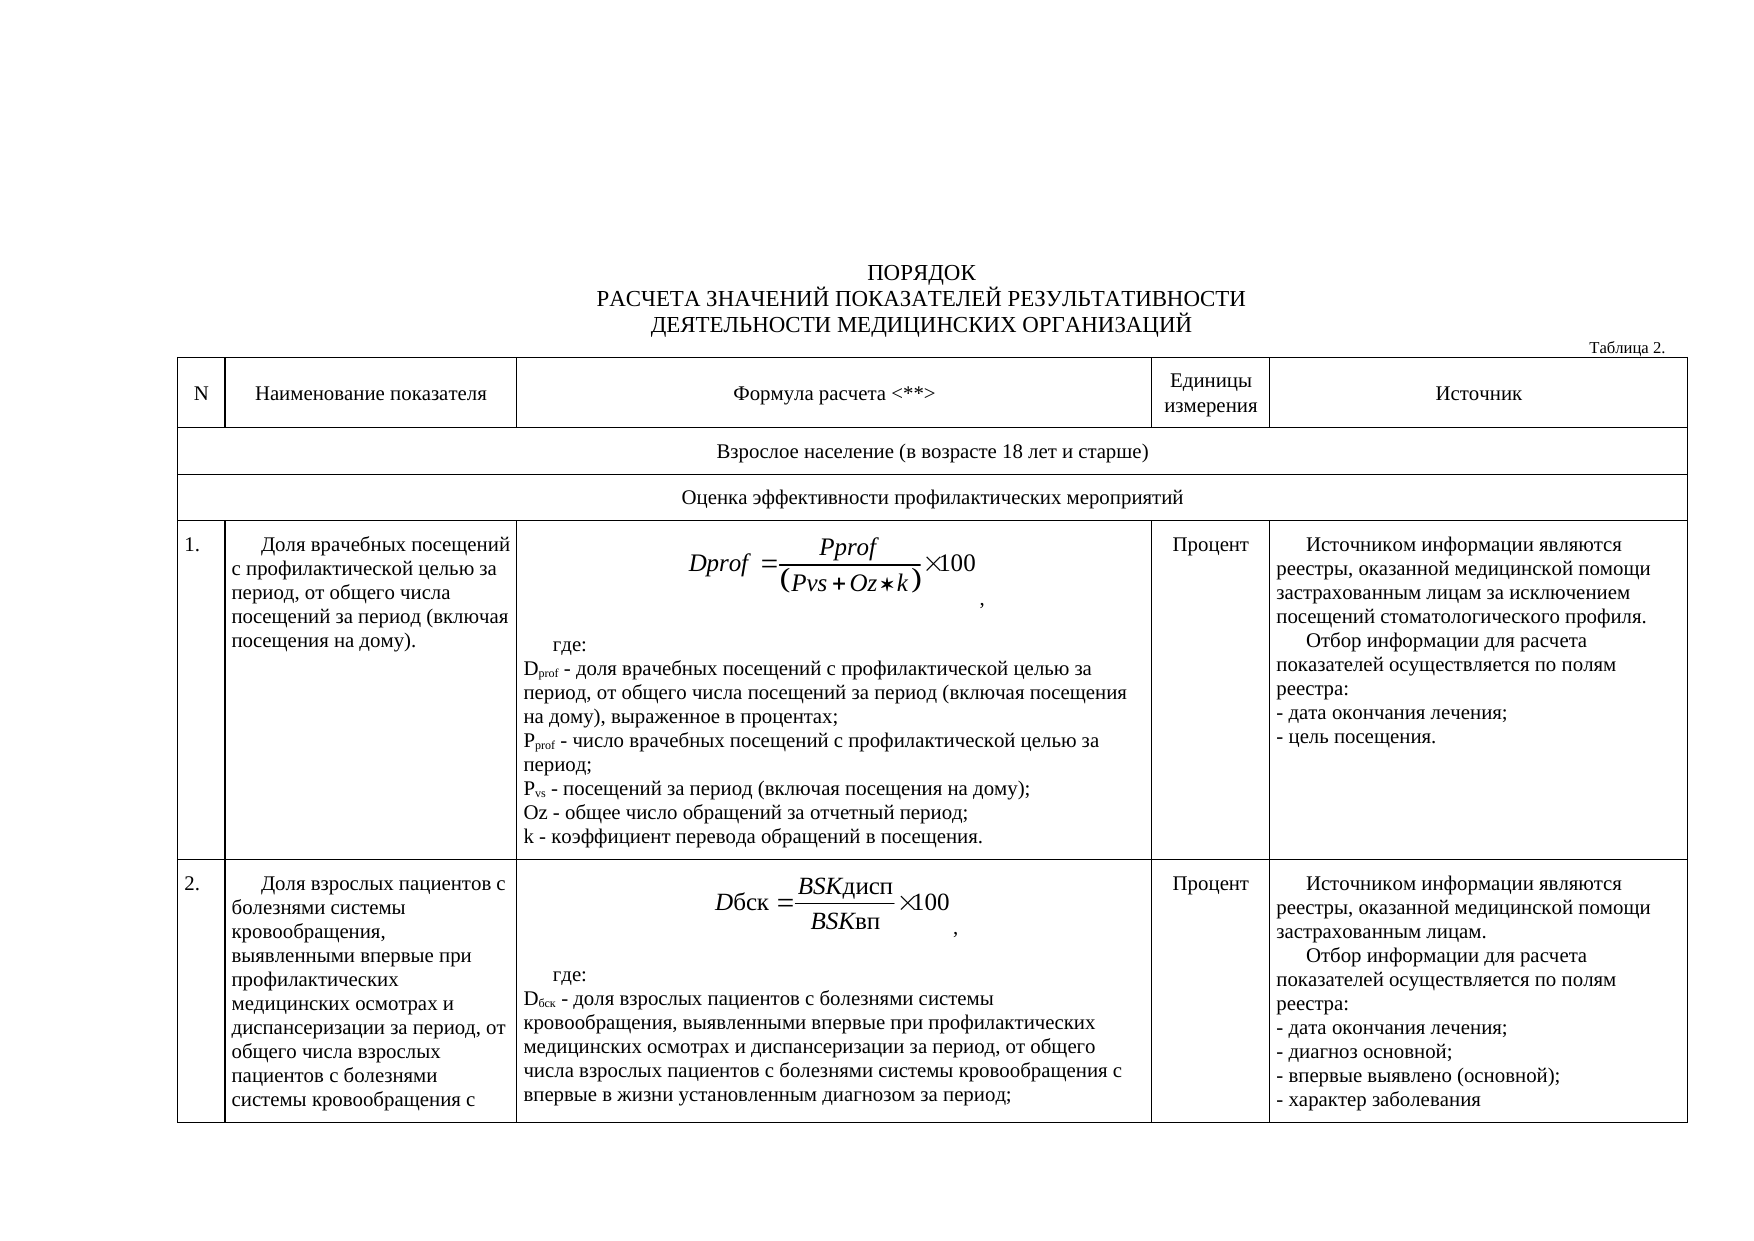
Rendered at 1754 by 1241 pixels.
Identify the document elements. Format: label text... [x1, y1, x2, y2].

table_cell 2. [178, 860, 224, 1122]
title Таблица 2. [177, 338, 1665, 357]
table_header Единицы измерения [1152, 358, 1269, 427]
table_cell Процент [1152, 521, 1269, 859]
table_header Формула расчета <**> [517, 358, 1151, 427]
table_header N [178, 358, 224, 427]
table_cell , [517, 521, 1151, 620]
table_cell , [517, 860, 1151, 950]
table_cell Источником информации являются реестры, оказанной медицинской помощи застрахованным лицам за исключением посещений стоматологического профиля. Отбор информации для расчета показателей осуществляется по полям реестра: - дата окончания лечения; - цель посещения. [1270, 521, 1687, 859]
title ПОРЯДОК [177, 258, 1665, 285]
table_cell Процент [1152, 860, 1269, 1122]
table_cell Взрослое население (в возрасте 18 лет и старше) [178, 428, 1687, 473]
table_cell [517, 950, 1151, 1122]
table_header Наименование показателя [226, 358, 516, 427]
table_cell где: Dprof - доля врачебных посещений с профилактической целью за период, от общего числа посещений за период (включая посещения на дому), выраженное в процентах; Pprof - число врачебных посещений с профилактической целью за период; Pvs - посещений за период (включая посещения на дому); Oz - общее число обращений за отчетный период; k - коэффициент перевода обращений в посещения. [517, 620, 1151, 859]
table_cell 1. [178, 521, 224, 859]
title РАСЧЕТА ЗНАЧЕНИЙ ПОКАЗАТЕЛЕЙ РЕЗУЛЬТАТИВНОСТИ [177, 285, 1665, 311]
table_cell Источником информации являются реестры, оказанной медицинской помощи застрахованным лицам. Отбор информации для расчета показателей осуществляется по полям реестра: - дата окончания лечения; - диагноз основной; - впервые выявлено (основной); - характер заболевания - цель посещения; - дата рождения. [1270, 860, 1687, 1122]
title ДЕЯТЕЛЬНОСТИ МЕДИЦИНСКИХ ОРГАНИЗАЦИЙ [177, 311, 1665, 338]
table_cell Оценка эффективности профилактических мероприятий [178, 475, 1687, 520]
table_header Источник [1270, 358, 1687, 427]
table_cell Доля врачебных посещений с профилактической целью за период, от общего числа посещений за период (включая посещения на дому). [226, 521, 516, 859]
table_cell Доля взрослых пациентов с болезнями системы кровообращения, выявленными впервые при профилактических медицинских осмотрах и диспансеризации за период, от общего числа взрослых пациентов с болезнями системы кровообращения с впервые в жизни установленным диагнозом за период. [226, 860, 516, 1122]
